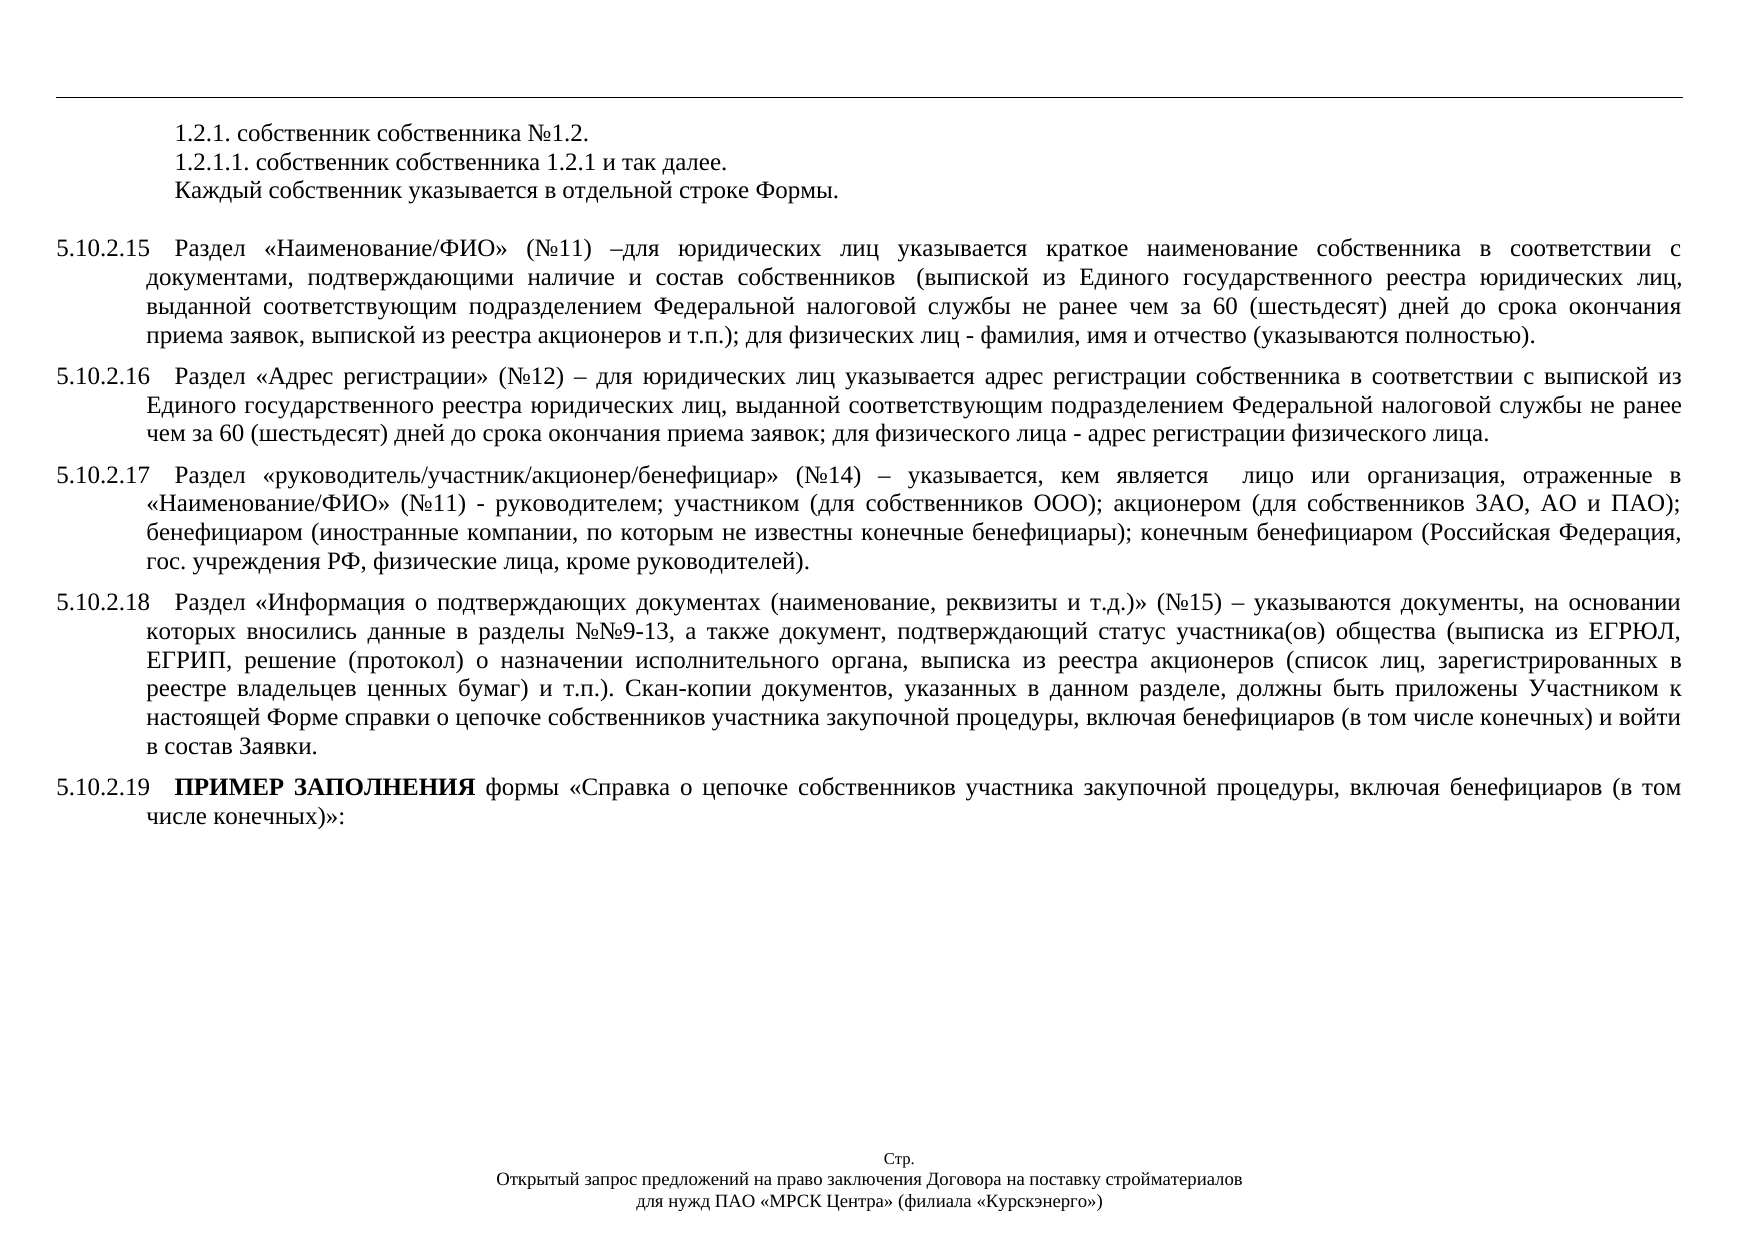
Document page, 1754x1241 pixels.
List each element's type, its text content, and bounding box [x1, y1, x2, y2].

list Раздел «Адрес регистрации» (№12) – для юридических лиц указывается адрес регистрации собственника в соответствии с выпиской из Единого государственного реестра юридических лиц, выданной соответствующим подразделением Федеральной налоговой службы не ранее чем за 60 (шестьдесят) дней до срока окончания приема заявок; для физического лица - адрес регистрации физического лица. [56, 361, 1683, 447]
text 1.2.1. собственник собственника №1.2. [56, 118, 1683, 147]
text 1.2.1.1. собственник собственника 1.2.1 и так далее. [56, 147, 1683, 176]
list Раздел «руководитель/участник/акционер/бенефициар» (№14) – указывается, кем является лицо или организация, отраженные в «Наименование/ФИО» (№11) - руководителем; участником (для собственников ООО); акционером (для собственников ЗАО, АО и ПАО); бенефициаром (иностранные компании, по которым не известны конечные бенефициары); конечным бенефициаром (Российская Федерация, гос. учреждения РФ, физические лица, кроме руководителей). [56, 460, 1683, 575]
list Раздел «Наименование/ФИО» (№11) –для юридических лиц указывается краткое наименование собственника в соответствии с документами, подтверждающими наличие и состав собственников (выпиской из Единого государственного реестра юридических лиц, выданной соответствующим подразделением Федеральной налоговой службы не ранее чем за 60 (шестьдесят) дней до срока окончания приема заявок, выпиской из реестра акционеров и т.п.); для физических лиц - фамилия, имя и отчество (указываются полностью). [56, 233, 1683, 348]
list Пример заполнения формы «Справка о цепочке собственников участника закупочной процедуры, включая бенефициаров (в том числе конечных)»: [56, 772, 1683, 830]
list Раздел «Информация о подтверждающих документах (наименование, реквизиты и т.д.)» (№15) – указываются документы, на основании которых вносились данные в разделы №№9-13, а также документ, подтверждающий статус участника(ов) общества (выписка из ЕГРЮЛ, ЕГРИП, решение (протокол) о назначении исполнительного органа, выписка из реестра акционеров (список лиц, зарегистрированных в реестре владельцев ценных бумаг) и т.п.). Скан-копии документов, указанных в данном разделе, должны быть приложены Участником к настоящей Форме справки о цепочке собственников участника закупочной процедуры, включая бенефициаров (в том числе конечных) и войти в состав Заявки. [56, 587, 1683, 760]
text Каждый собственник указывается в отдельной строке Формы. [56, 176, 1683, 204]
